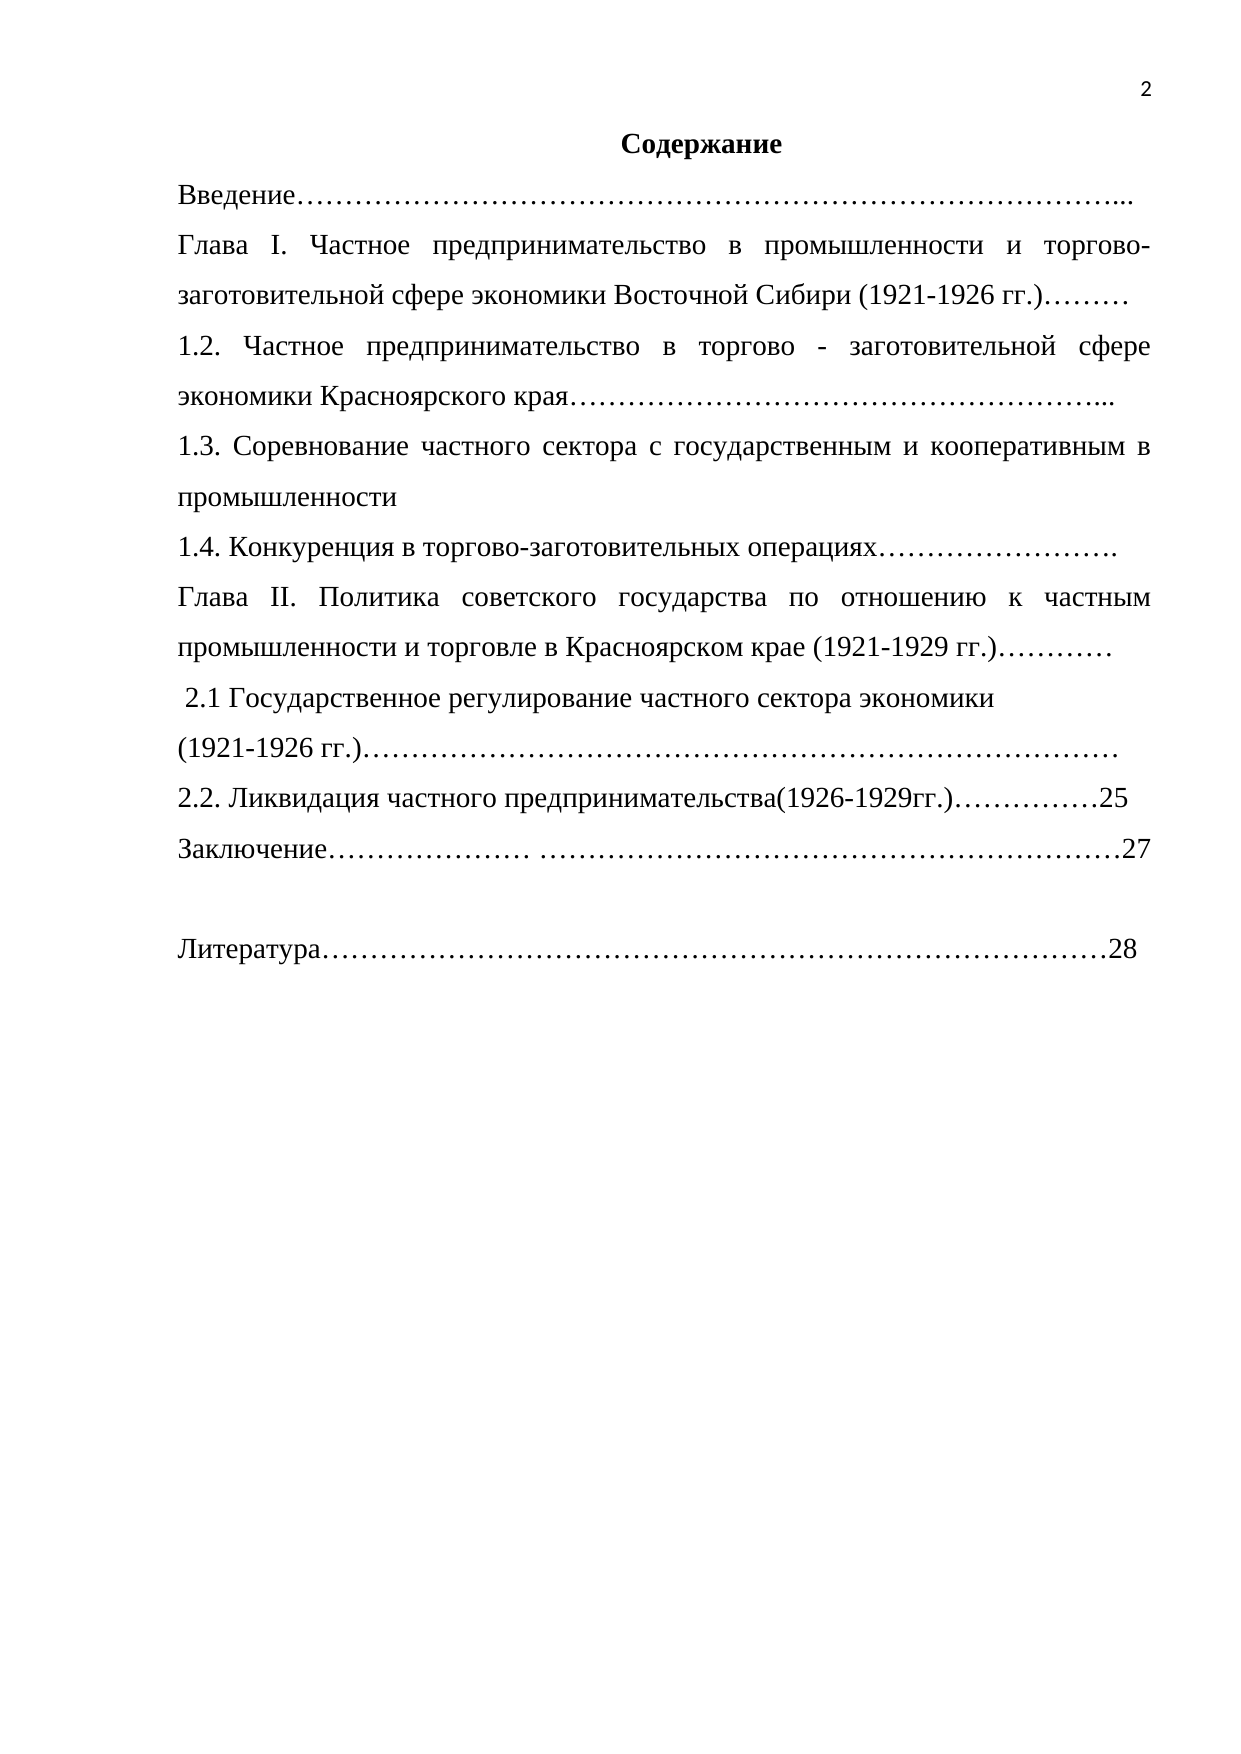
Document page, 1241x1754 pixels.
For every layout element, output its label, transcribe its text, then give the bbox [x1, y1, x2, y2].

text 1.3. Соревнование частного сектора с государственным и кооперативным в промышленности ………………………………………………………………...18 [177, 428, 1152, 512]
text Заключение………………… ……………………………………………………27 [177, 831, 1152, 864]
text 2.1 Государственное регулирование частного сектора экономики [177, 680, 1152, 713]
text 2.2. Ликвидация частного предпринимательства(1926-1929гг.)……………25 [177, 781, 1152, 814]
text Глава II. Политика советского государства по отношению к частным промышленности и торговле в Красноярском крае (1921-1929 гг.)…………23 [177, 579, 1152, 663]
text (1921-1926 гг.)……………………………………………………………………23 [177, 730, 1152, 764]
text Литература………………………………………………………………………28 [177, 931, 1152, 965]
text Содержание [177, 126, 1152, 160]
text 1.2. Частное предпринимательство в торгово - заготовительной сфере экономики Красноярского края………………………………………………...17 [177, 328, 1152, 412]
text 1.4. Конкуренция в торгово-заготовительных операциях…………………….21 [177, 529, 1152, 562]
text Глава I. Частное предпринимательство в промышленности и торгово-заготовительной сфере экономики Восточной Сибири (1921-1926 гг.)………8 [177, 227, 1152, 311]
text Введение…………………………………………………………………………...3 [177, 177, 1152, 210]
